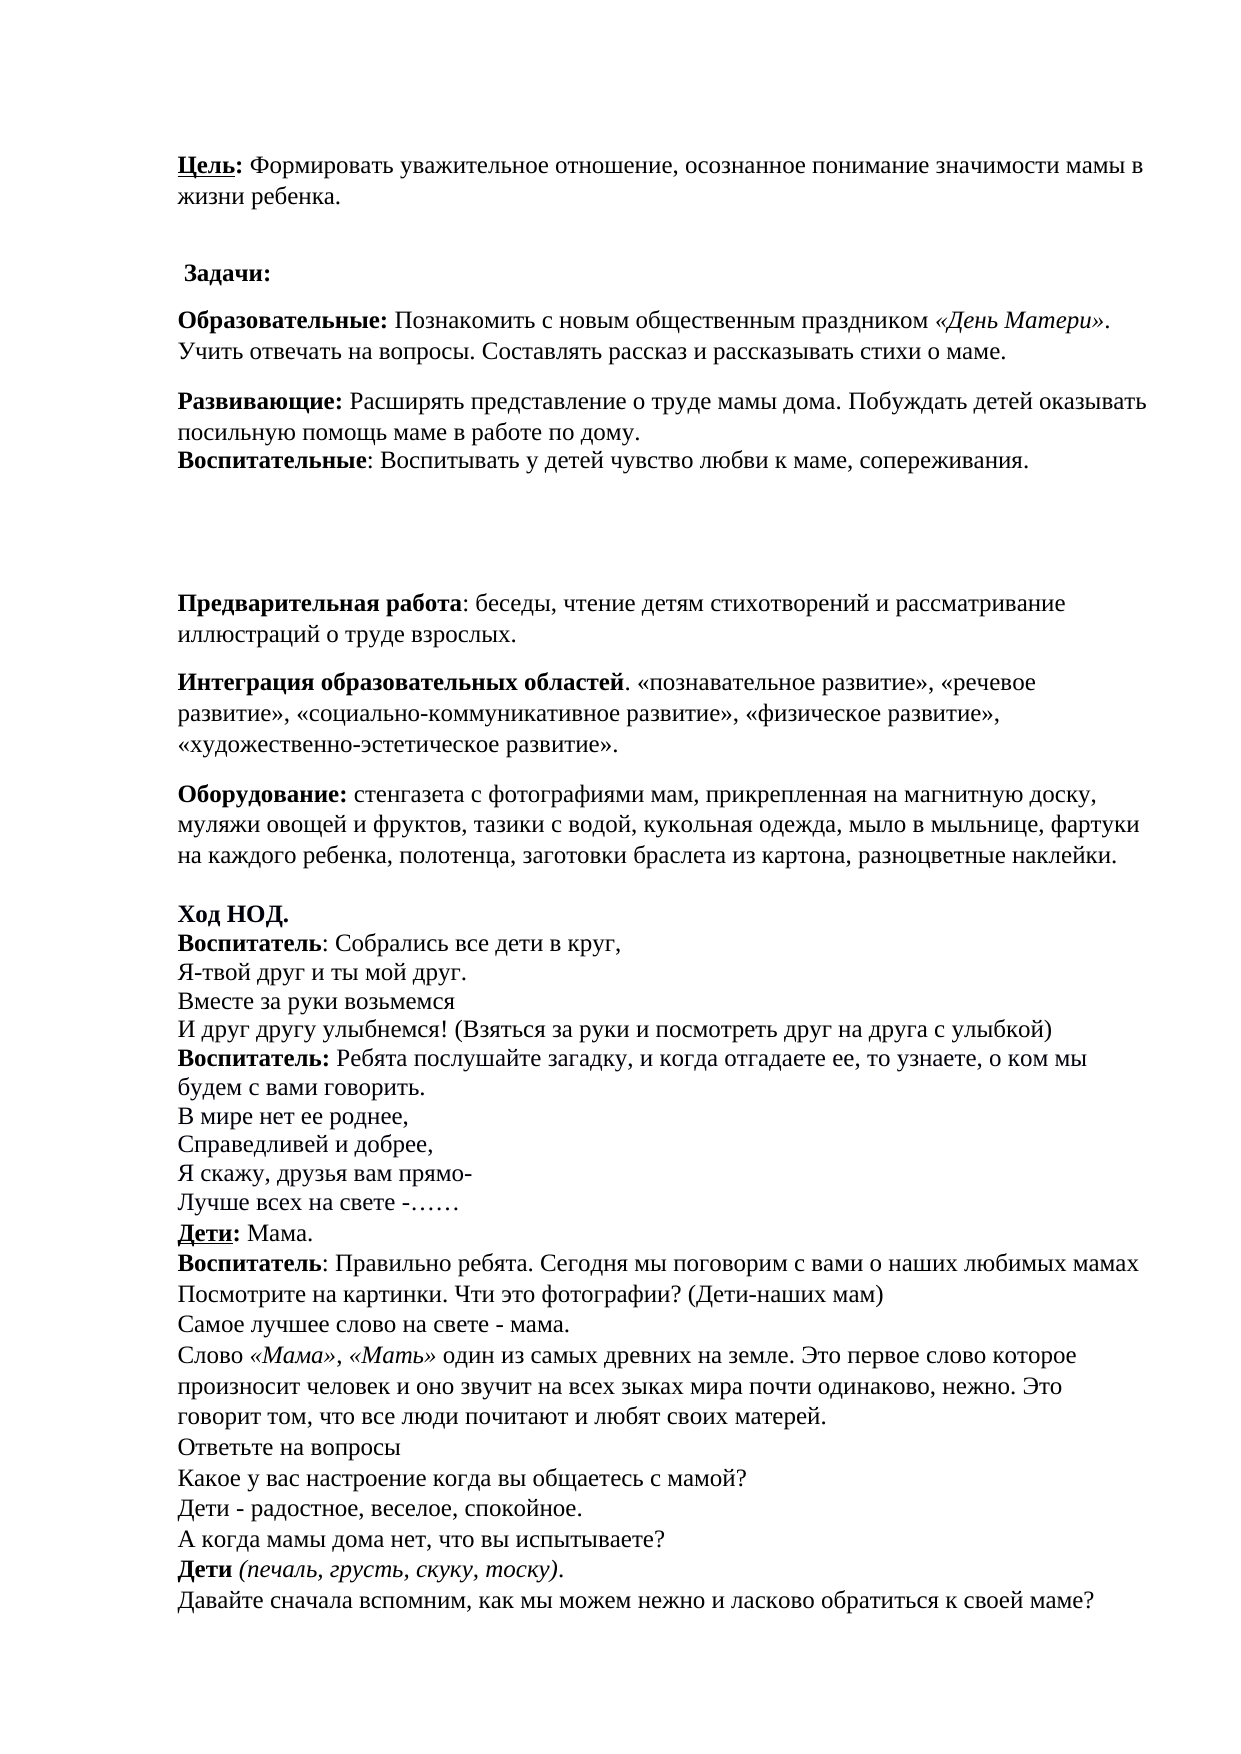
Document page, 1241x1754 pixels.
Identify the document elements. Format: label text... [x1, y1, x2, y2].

text Дети - радостное, веселое, спокойное. [177, 1491, 1152, 1522]
text Самое лучшее слово на свете - мама. [177, 1308, 1152, 1338]
text Какое у вас настроение когда вы общаетесь с мамой? [177, 1461, 1152, 1491]
text Воспитатель: Ребята послушайте загадку, и когда отгадаете ее, то узнаете, о ком мы будем с вами говорить. [177, 1043, 1152, 1101]
text В мире нет ее роднее, [177, 1101, 1152, 1129]
text Я скажу, друзья вам прямо- [177, 1158, 1152, 1187]
text Дети (печаль, грусть, скуку, тоску). [177, 1553, 1152, 1583]
text Посмотрите на картинки. Чти это фотографии? (Дети-наших мам) [177, 1277, 1152, 1308]
text Дети: Мама. [177, 1216, 1152, 1246]
text Ход НОД. [177, 899, 1152, 928]
text И друг другу улыбнемся! (Взяться за руки и посмотреть друг на друга с улыбкой) [177, 1014, 1152, 1043]
text Воспитатель: Правильно ребята. Сегодня мы поговорим с вами о наших любимых мамах [177, 1246, 1152, 1277]
text Оборудование: стенгазета с фотографиями мам, прикрепленная на магнитную доску, муляжи овощей и фруктов, тазики с водой, кукольная одежда, мыло в мыльнице, фартуки на каждого ребенка, полотенца, заготовки браслета из картона, разноцветные наклейки. [177, 777, 1152, 869]
text Воспитатель: Собрались все дети в круг, [177, 928, 1152, 957]
text Предварительная работа: беседы, чтение детям стихотворений и рассматривание иллюстраций о труде взрослых. [177, 588, 1152, 648]
text Я-твой друг и ты мой друг. [177, 957, 1152, 986]
text Цель: Формировать уважительное отношение, осознанное понимание значимости мамы в жизни ребенка. [177, 149, 1152, 210]
text А когда мамы дома нет, что вы испытываете? [177, 1522, 1152, 1553]
text Образовательные: Познакомить с новым общественным праздником «День Матери». Учить отвечать на вопросы. Составлять рассказ и рассказывать стихи о маме. [177, 305, 1152, 365]
text Интеграция образовательных областей. «познавательное развитие», «речевое развитие», «социально-коммуникативное развитие», «физическое развитие», «художественно-эстетическое развитие». [177, 667, 1152, 758]
text Лучше всех на свете -…… [177, 1187, 1152, 1216]
text Слово «Мама», «Мать» один из самых древних на земле. Это первое слово которое произносит человек и оно звучит на всех зыках мира почти одинаково, нежно. Это говорит том, что все люди почитают и любят своих матерей. [177, 1338, 1152, 1430]
text Вместе за руки возьмемся [177, 986, 1152, 1014]
text Давайте сначала вспомним, как мы можем нежно и ласково обратиться к своей маме? [177, 1583, 1152, 1614]
text Воспитательные: Воспитывать у детей чувство любви к маме, сопереживания. [177, 445, 1152, 474]
text Задачи: [177, 258, 1152, 286]
text Справедливей и добрее, [177, 1129, 1152, 1158]
text Ответьте на вопросы [177, 1430, 1152, 1461]
text Развивающие: Расширять представление о труде мамы дома. Побуждать детей оказывать посильную помощь маме в работе по дому. [177, 384, 1152, 445]
